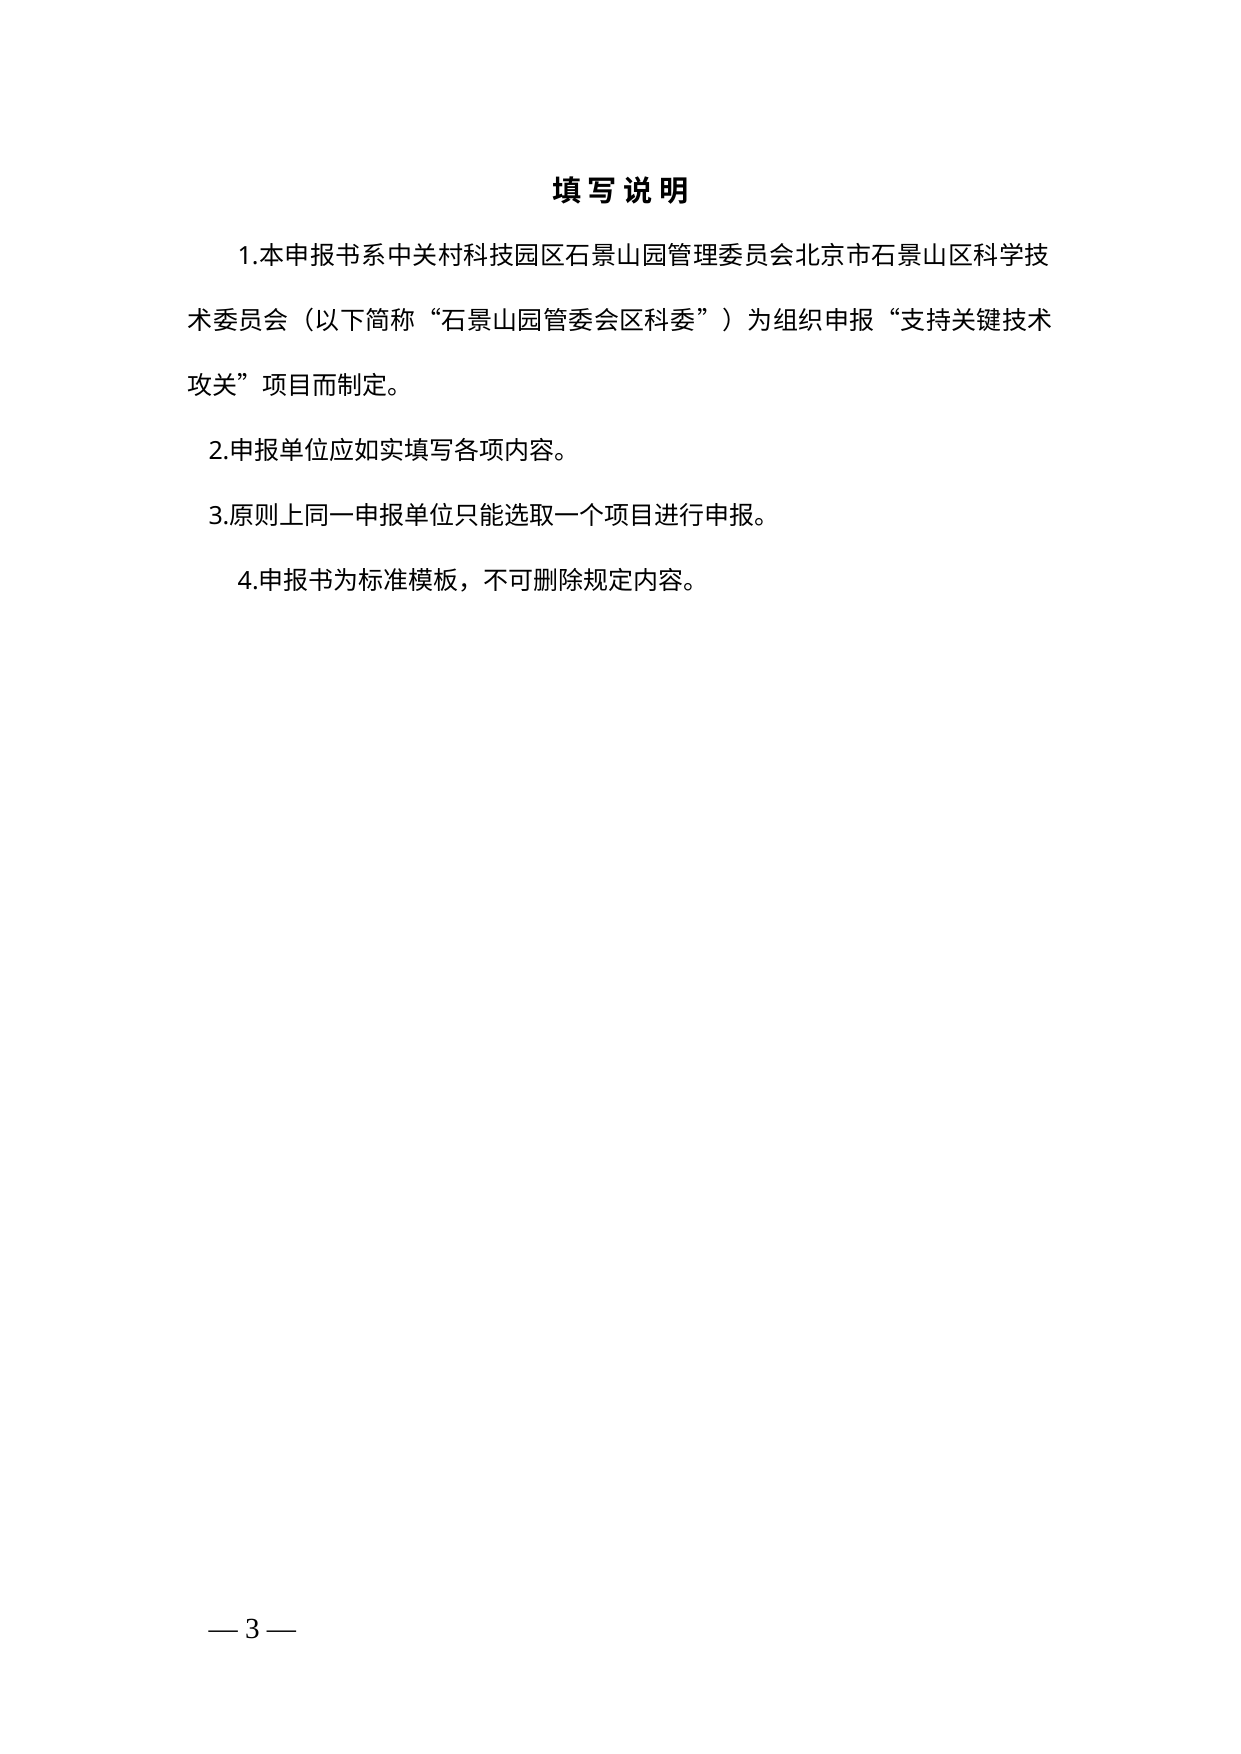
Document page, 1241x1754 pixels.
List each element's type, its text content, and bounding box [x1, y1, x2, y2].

text 2.申报单位应如实填写各项内容。 [187, 416, 1053, 481]
text 4.申报书为标准模板，不可删除规定内容。 [187, 546, 1053, 611]
text 填 写 说 明 [187, 156, 1053, 221]
text 3.原则上同一申报单位只能选取一个项目进行申报。 [187, 481, 1053, 546]
text 1.本申报书系中关村科技园区石景山园管理委员会北京市石景山区科学技术委员会（以下简称“石景山园管委会区科委”）为组织申报“支持关键技术攻关”项目而制定。 [187, 221, 1053, 416]
